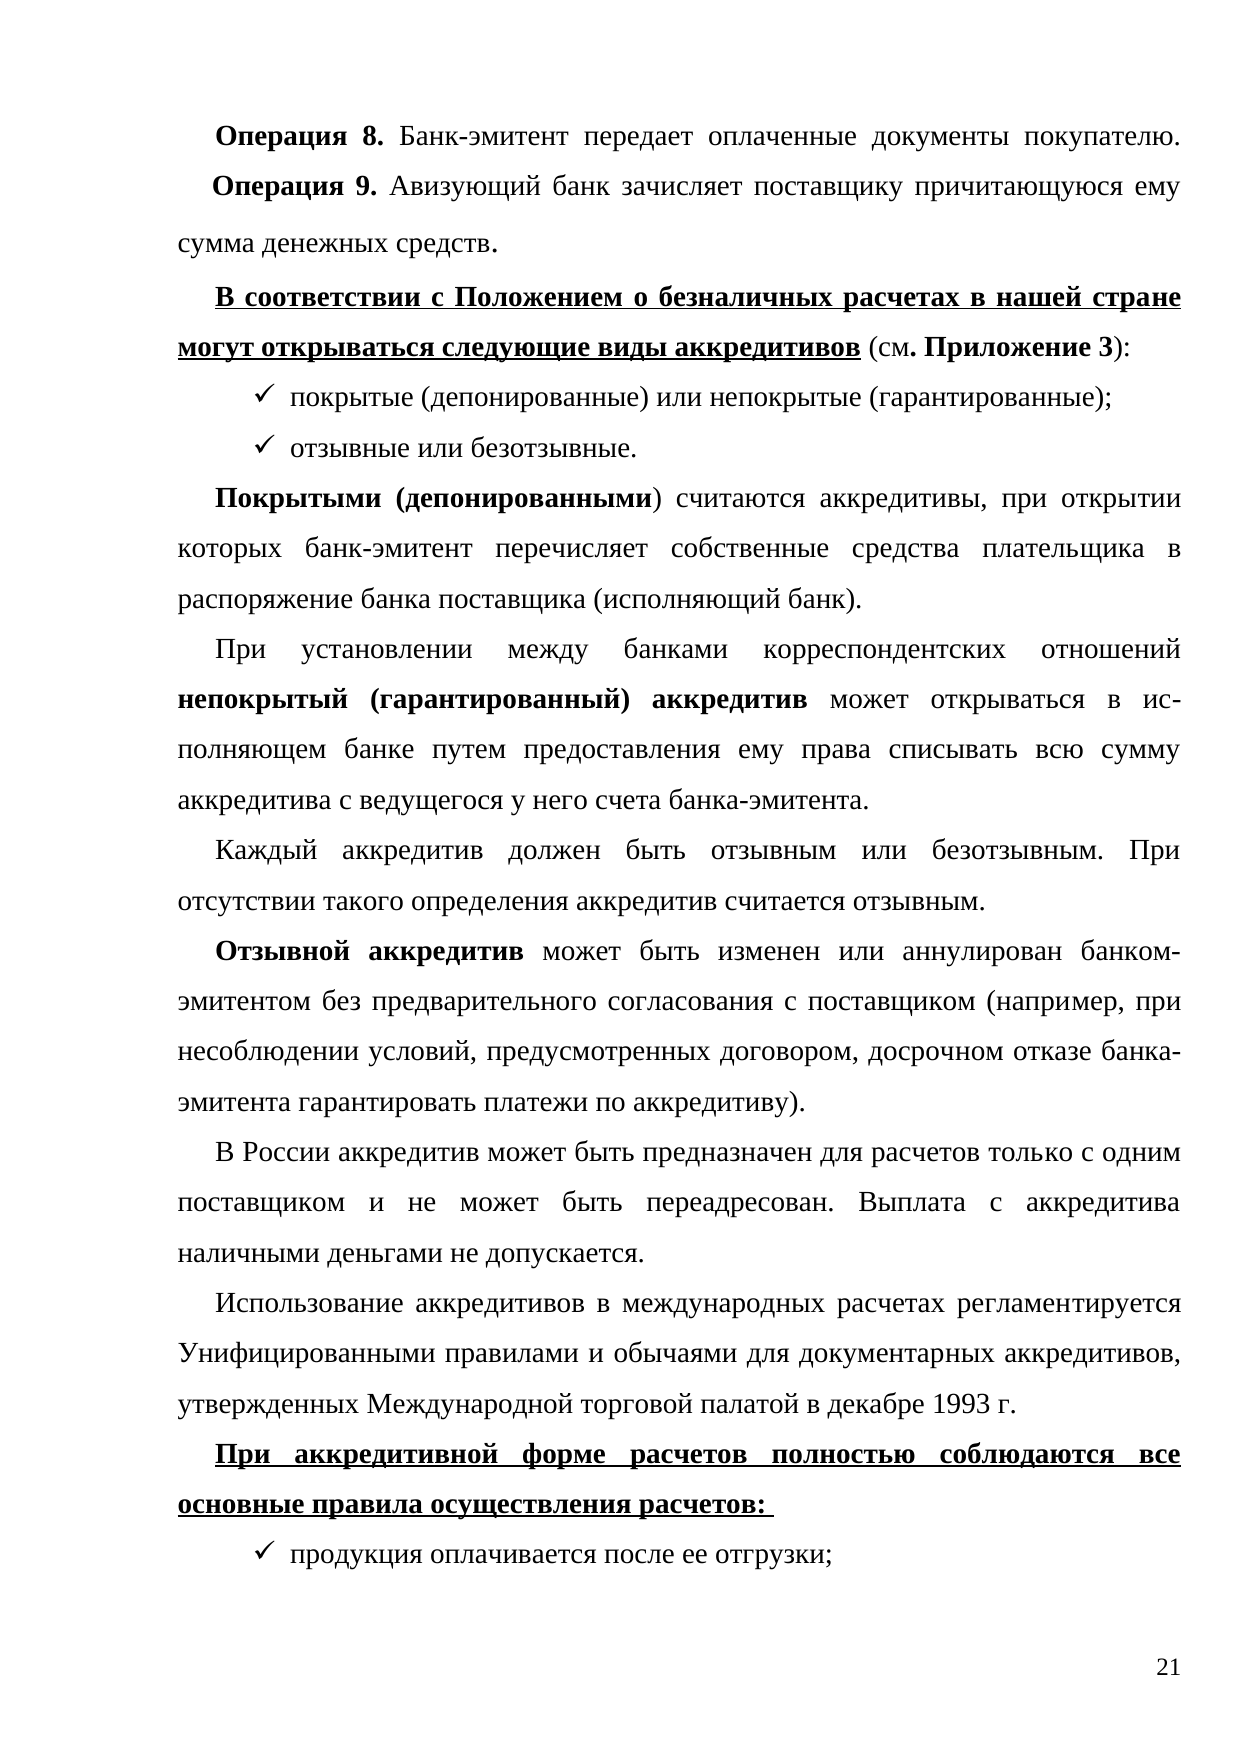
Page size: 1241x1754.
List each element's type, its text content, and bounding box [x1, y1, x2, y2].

text В соответствии с Положением о безналичных расчетах в нашей стране могут открываться следующие виды аккредитивов (см. Приложение 3): [177, 279, 1181, 362]
text Операция 8. Банк-эмитент передает оплаченные документы покупателю. Операция 9. Авизующий банк зачисляет поставщику причитающуюся ему сумма денежных средств. [177, 118, 1181, 259]
list покрытые (депонированные) или непокрытые (гарантированные); [252, 379, 1181, 413]
text В России аккредитив может быть предназначен для расчетов только с одним поставщиком и не может быть переадресован. Выплата с аккредитива наличными деньгами не допускается. [177, 1134, 1181, 1268]
list продукция оплачивается после ее отгрузки; [252, 1537, 1181, 1570]
text Использование аккредитивов в международных расчетах регламентируется Унифицированными правилами и обычаями для документарных аккредитивов, утвержденных Международной торговой палатой в декабре . [177, 1285, 1181, 1419]
text При установлении между банками корреспондентских отношений непокрытый (гарантированный) аккредитив может открываться в исполняющем банке путем предоставления ему права списывать всю сумму аккредитива с ведущегося у него счета банка-эмитента. [177, 631, 1181, 816]
text Отзывной аккредитив может быть изменен или аннулирован банком-эмитентом без предварительного согласования с поставщиком (например, при несоблюдении условий, предусмотренных договором, досрочном отказе банка-эмитента гарантировать платежи по аккредитиву). [177, 933, 1181, 1117]
list отзывные или безотзывные. [252, 430, 1181, 463]
text Каждый аккредитив должен быть отзывным или безотзывным. При отсутствии такого определения аккредитив считается отзывным. [177, 832, 1181, 916]
text При аккредитивной форме расчетов полностью соблюдаются все основные правила осуществления расчетов: [177, 1436, 1181, 1520]
text Покрытыми (депонированными) считаются аккредитивы, при открытии которых банк-эмитент перечисляет собственные средства плательщика в распоряжение банка поставщика (исполняющий банк). [177, 480, 1181, 614]
